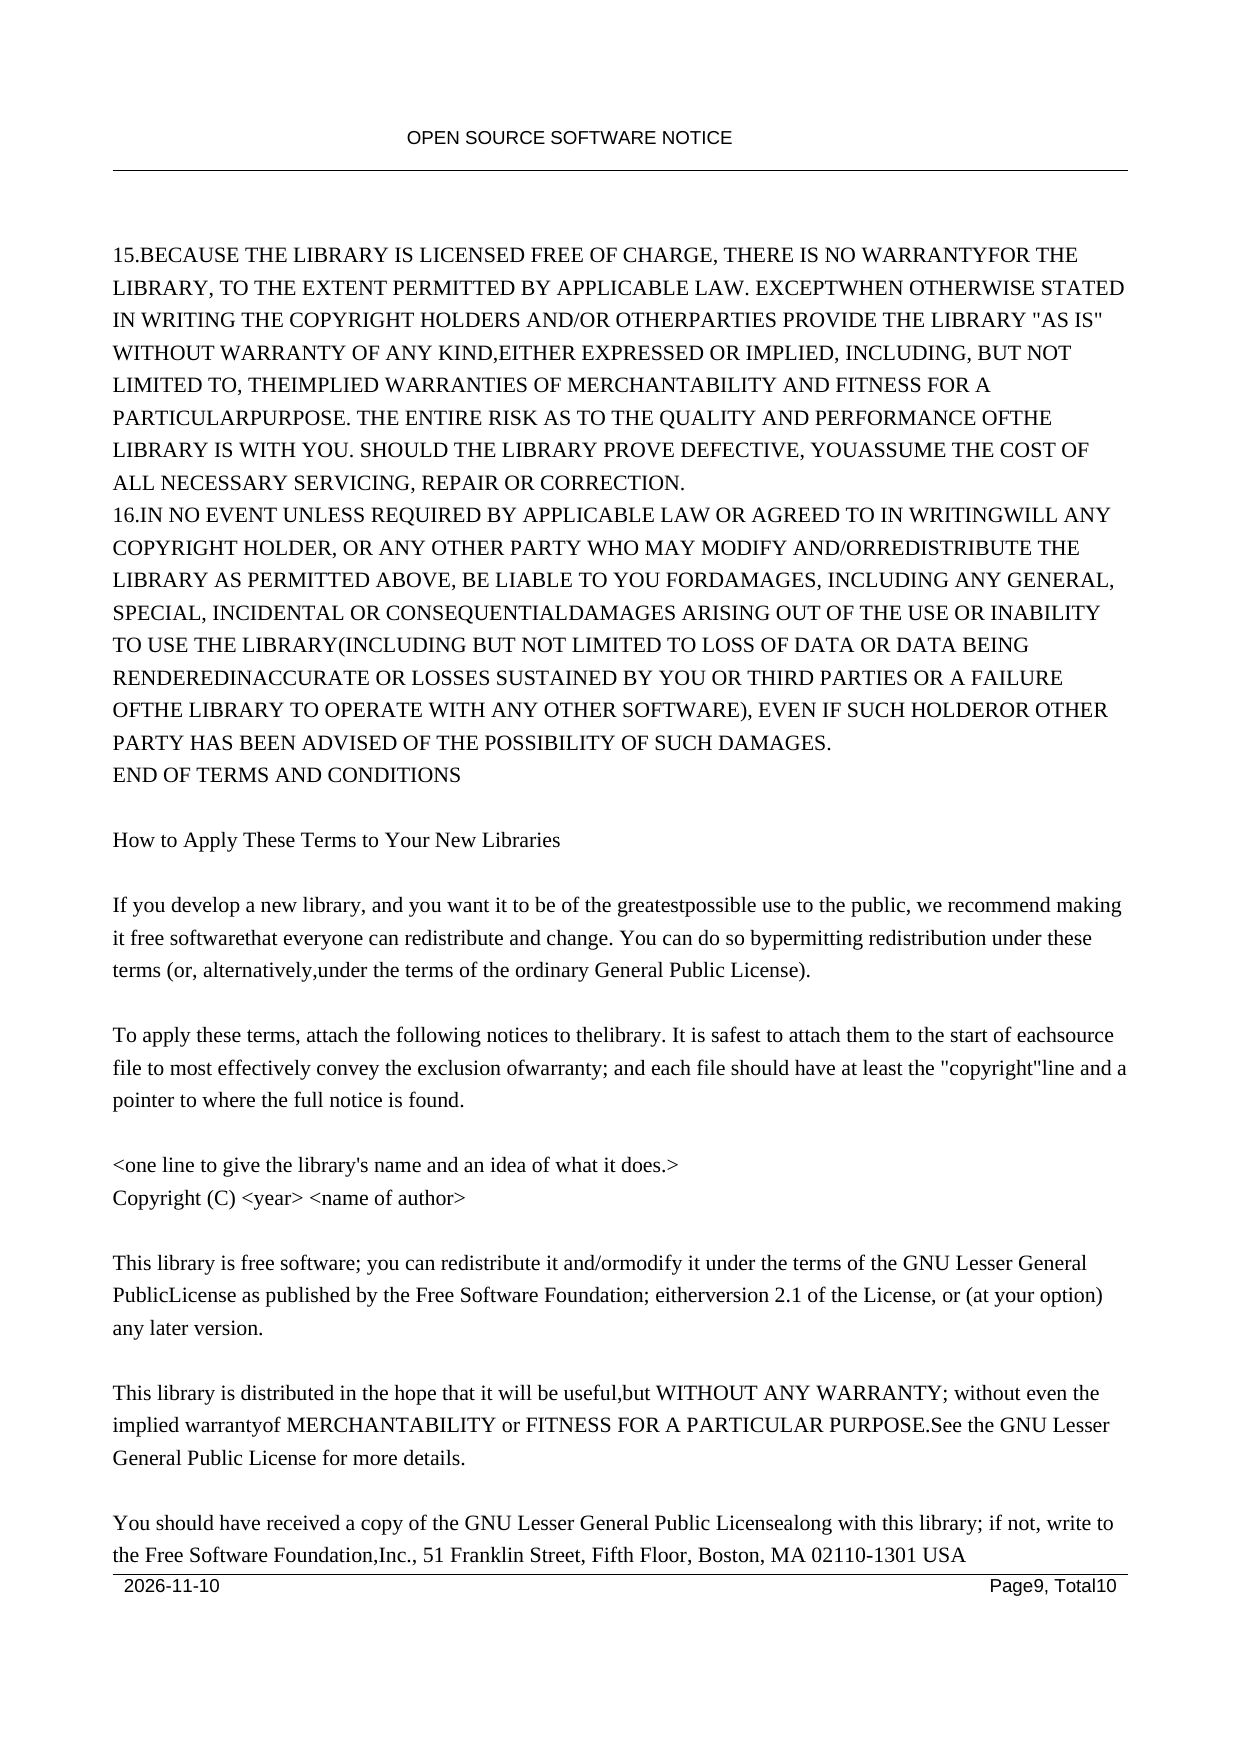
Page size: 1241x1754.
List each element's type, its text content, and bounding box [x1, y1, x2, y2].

text 16.IN NO EVENT UNLESS REQUIRED BY APPLICABLE LAW OR AGREED TO IN WRITINGWILL ANY COPYRIGHT HOLDER, OR ANY OTHER PARTY WHO MAY MODIFY AND/ORREDISTRIBUTE THE LIBRARY AS PERMITTED ABOVE, BE LIABLE TO YOU FORDAMAGES, INCLUDING ANY GENERAL, SPECIAL, INCIDENTAL OR CONSEQUENTIALDAMAGES ARISING OUT OF THE USE OR INABILITY TO USE THE LIBRARY(INCLUDING BUT NOT LIMITED TO LOSS OF DATA OR DATA BEING RENDEREDINACCURATE OR LOSSES SUSTAINED BY YOU OR THIRD PARTIES OR A FAILURE OFTHE LIBRARY TO OPERATE WITH ANY OTHER SOFTWARE), EVEN IF SUCH HOLDEROR OTHER PARTY HAS BEEN ADVISED OF THE POSSIBILITY OF SUCH DAMAGES. [112, 499, 1128, 759]
text END OF TERMS AND CONDITIONS [112, 759, 1128, 791]
text This library is distributed in the hope that it will be useful,but WITHOUT ANY WARRANTY; without even the implied warrantyof MERCHANTABILITY or FITNESS FOR A PARTICULAR PURPOSE.See the GNU Lesser General Public License for more details. [112, 1376, 1128, 1474]
text To apply these terms, attach the following notices to thelibrary. It is safest to attach them to the start of eachsource file to most effectively convey the exclusion ofwarranty; and each file should have at least the "copyright"line and a pointer to where the full notice is found. [112, 1019, 1128, 1116]
text Copyright (C) <year> <name of author> [112, 1181, 1128, 1214]
text How to Apply These Terms to Your New Libraries [112, 824, 1128, 856]
text <one line to give the library's name and an idea of what it does.> [112, 1149, 1128, 1181]
text This library is free software; you can redistribute it and/ormodify it under the terms of the GNU Lesser General PublicLicense as published by the Free Software Foundation; eitherversion 2.1 of the License, or (at your option) any later version. [112, 1246, 1128, 1344]
text If you develop a new library, and you want it to be of the greatestpossible use to the public, we recommend making it free softwarethat everyone can redistribute and change. You can do so bypermitting redistribution under these terms (or, alternatively,under the terms of the ordinary General Public License). [112, 889, 1128, 986]
text 15.BECAUSE THE LIBRARY IS LICENSED FREE OF CHARGE, THERE IS NO WARRANTYFOR THE LIBRARY, TO THE EXTENT PERMITTED BY APPLICABLE LAW. EXCEPTWHEN OTHERWISE STATED IN WRITING THE COPYRIGHT HOLDERS AND/OR OTHERPARTIES PROVIDE THE LIBRARY "AS IS" WITHOUT WARRANTY OF ANY KIND,EITHER EXPRESSED OR IMPLIED, INCLUDING, BUT NOT LIMITED TO, THEIMPLIED WARRANTIES OF MERCHANTABILITY AND FITNESS FOR A PARTICULARPURPOSE. THE ENTIRE RISK AS TO THE QUALITY AND PERFORMANCE OFTHE LIBRARY IS WITH YOU. SHOULD THE LIBRARY PROVE DEFECTIVE, YOUASSUME THE COST OF ALL NECESSARY SERVICING, REPAIR OR CORRECTION. [112, 239, 1128, 499]
text You should have received a copy of the GNU Lesser General Public Licensealong with this library; if not, write to the Free Software Foundation,Inc., 51 Franklin Street, Fifth Floor, Boston, MA 02110-1301 USA [112, 1506, 1128, 1571]
